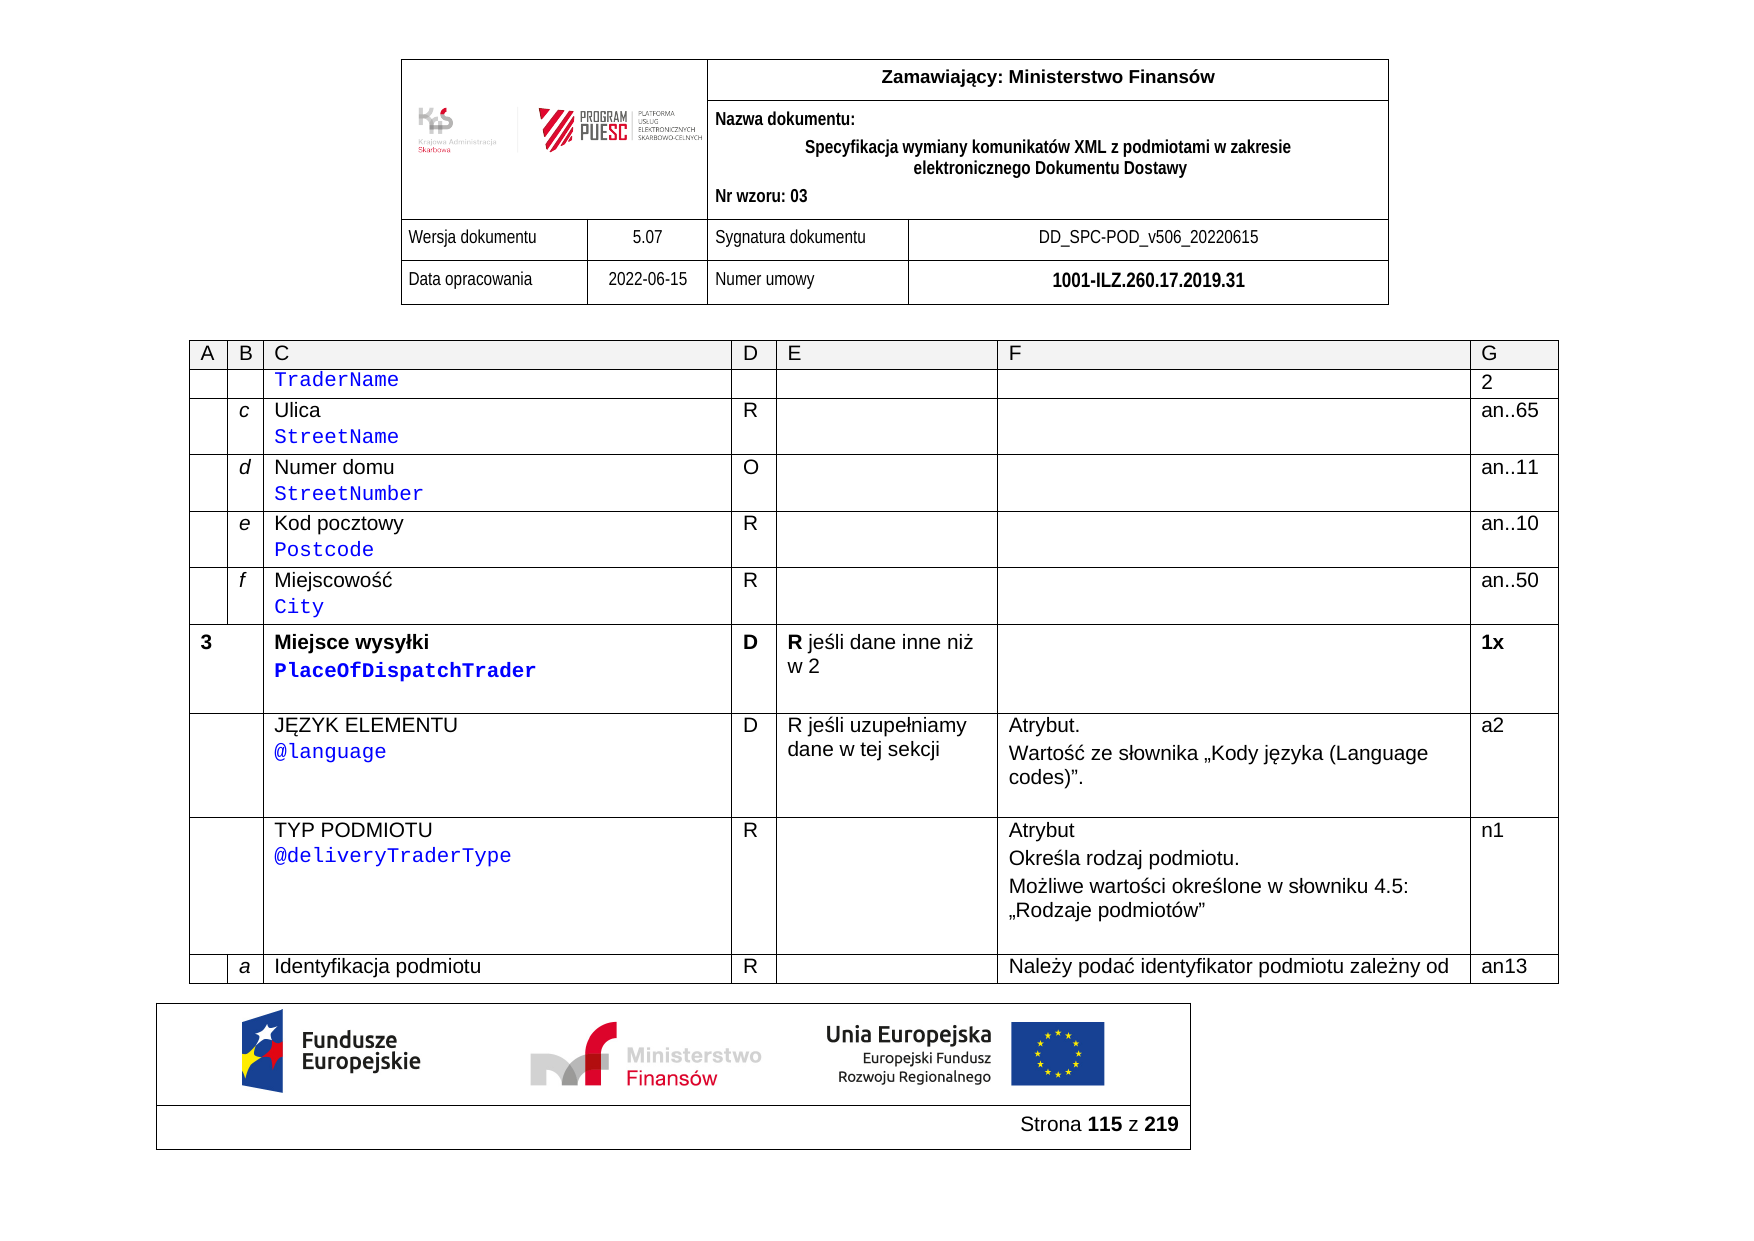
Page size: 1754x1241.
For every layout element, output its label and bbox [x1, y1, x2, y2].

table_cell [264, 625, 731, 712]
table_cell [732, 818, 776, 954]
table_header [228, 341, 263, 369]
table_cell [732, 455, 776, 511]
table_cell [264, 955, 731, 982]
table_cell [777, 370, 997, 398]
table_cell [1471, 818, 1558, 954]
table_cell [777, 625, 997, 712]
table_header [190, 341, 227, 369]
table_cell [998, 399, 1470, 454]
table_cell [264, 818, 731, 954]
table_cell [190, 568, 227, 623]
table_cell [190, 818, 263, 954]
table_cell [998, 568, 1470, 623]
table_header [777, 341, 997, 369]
picture [242, 1009, 1105, 1093]
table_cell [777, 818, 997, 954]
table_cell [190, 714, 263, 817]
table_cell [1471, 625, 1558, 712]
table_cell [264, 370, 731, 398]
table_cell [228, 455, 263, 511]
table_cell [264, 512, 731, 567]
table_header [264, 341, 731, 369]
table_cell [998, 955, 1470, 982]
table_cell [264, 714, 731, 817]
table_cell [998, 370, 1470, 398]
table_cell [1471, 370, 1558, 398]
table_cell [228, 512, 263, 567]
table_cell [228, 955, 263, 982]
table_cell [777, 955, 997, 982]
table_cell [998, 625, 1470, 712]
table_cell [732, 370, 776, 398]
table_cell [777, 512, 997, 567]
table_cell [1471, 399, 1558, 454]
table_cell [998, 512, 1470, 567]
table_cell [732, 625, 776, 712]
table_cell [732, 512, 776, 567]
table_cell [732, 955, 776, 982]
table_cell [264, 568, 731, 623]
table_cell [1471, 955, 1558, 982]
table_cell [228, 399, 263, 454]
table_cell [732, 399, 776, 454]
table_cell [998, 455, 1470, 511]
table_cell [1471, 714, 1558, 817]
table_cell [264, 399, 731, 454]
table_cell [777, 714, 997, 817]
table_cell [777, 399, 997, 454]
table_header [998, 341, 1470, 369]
picture [408, 97, 702, 163]
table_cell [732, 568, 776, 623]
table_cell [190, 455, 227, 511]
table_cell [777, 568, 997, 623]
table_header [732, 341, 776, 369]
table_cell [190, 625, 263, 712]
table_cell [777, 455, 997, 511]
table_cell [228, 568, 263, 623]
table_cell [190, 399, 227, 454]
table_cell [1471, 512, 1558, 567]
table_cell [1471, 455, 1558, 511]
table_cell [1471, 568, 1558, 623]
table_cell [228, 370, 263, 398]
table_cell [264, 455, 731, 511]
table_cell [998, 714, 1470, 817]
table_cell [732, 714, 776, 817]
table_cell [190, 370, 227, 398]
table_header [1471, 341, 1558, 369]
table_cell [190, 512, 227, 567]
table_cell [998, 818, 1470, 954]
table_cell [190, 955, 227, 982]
